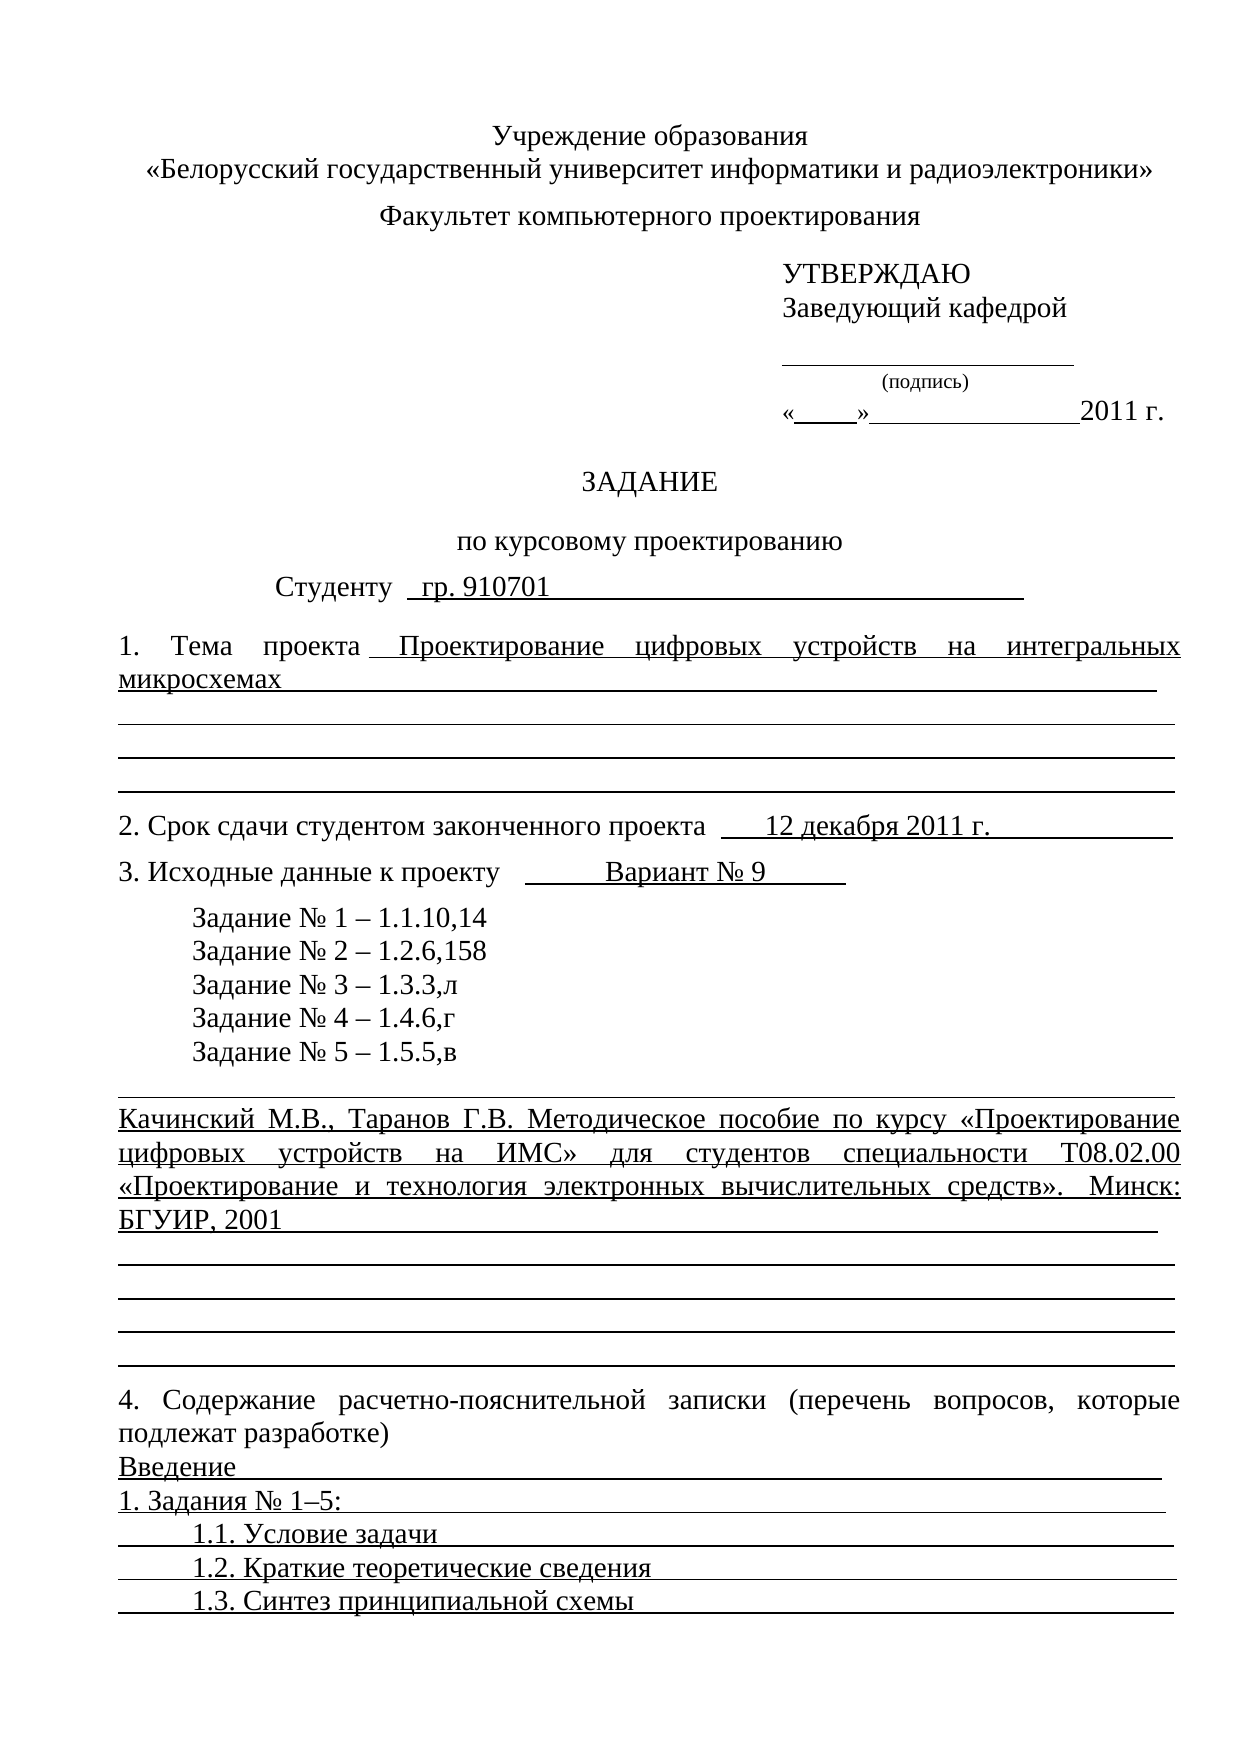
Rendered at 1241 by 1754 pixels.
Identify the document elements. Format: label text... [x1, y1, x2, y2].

text Введение [118, 1449, 1181, 1483]
title «Белорусский государственный университет информатики и радиоэлектроники» [118, 152, 1181, 185]
text Задание № 4 – 1.4.6,г [118, 1001, 1181, 1034]
text Задание № 2 – 1.2.6,158 [118, 933, 1181, 967]
text Качинский М.В., Таранов Г.В. Методическое пособие по курсу «Проектирование цифровых устройств на ИМС» для студентов специальности Т08.02.00 «Проектирование и технология электронных вычислительных средств». Минск: БГУИР, 2001 [118, 1199, 1181, 1235]
text « » 2011 г. [708, 393, 1181, 427]
text Качинский М.В., Таранов Г.В. Методическое пособие по курсу «Проектирование цифровых устройств на ИМС» для студентов специальности Т08.02.00 «Проектирование и технология электронных вычислительных средств». Минск: БГУИР, 2001 [118, 1132, 1181, 1164]
text по курсовому проектированию [118, 523, 1181, 557]
text 1. Задания № 1–5: [118, 1483, 1181, 1516]
text Задание № 5 – 1.5.5,в [118, 1034, 1181, 1068]
text Задание № 1 – 1.1.10,14 [118, 900, 1181, 933]
text 1. Тема проекта Проектирование цифровых устройств на интегральных микросхемах [118, 628, 1181, 695]
subtitle ЗАДАНИЕ [118, 464, 1181, 498]
title Учреждение образования [118, 118, 1181, 152]
text Студенту гр. 910701 [118, 569, 1181, 603]
subtitle Заведующий кафедрой [708, 290, 1181, 323]
text 1.3. Синтез принципиальной схемы [118, 1583, 1181, 1617]
text 3. Исходные данные к проекту Вариант № 9 [118, 854, 1181, 887]
text 1.1. Условие задачи [118, 1516, 1181, 1550]
text Факультет компьютерного проектирования [118, 198, 1181, 231]
text 1.2. Краткие теоретические сведения [118, 1550, 1181, 1583]
text Задание № 3 – 1.3.3,л [118, 967, 1181, 1001]
text 2. Срок сдачи студентом законченного проекта 12 декабря 2011 г. [118, 808, 1181, 841]
text Качинский М.В., Таранов Г.В. Методическое пособие по курсу «Проектирование цифровых устройств на ИМС» для студентов специальности Т08.02.00 «Проектирование и технология электронных вычислительных средств». Минск: БГУИР, 2001 [118, 1101, 1181, 1130]
text Качинский М.В., Таранов Г.В. Методическое пособие по курсу «Проектирование цифровых устройств на ИМС» для студентов специальности Т08.02.00 «Проектирование и технология электронных вычислительных средств». Минск: БГУИР, 2001 [118, 1165, 1181, 1197]
text (подпись) [782, 369, 1181, 393]
subtitle УТВЕРЖДАЮ [118, 256, 1181, 290]
text 4. Содержание расчетно-пояснительной записки (перечень вопросов, которые подлежат разработке) [118, 1382, 1181, 1449]
